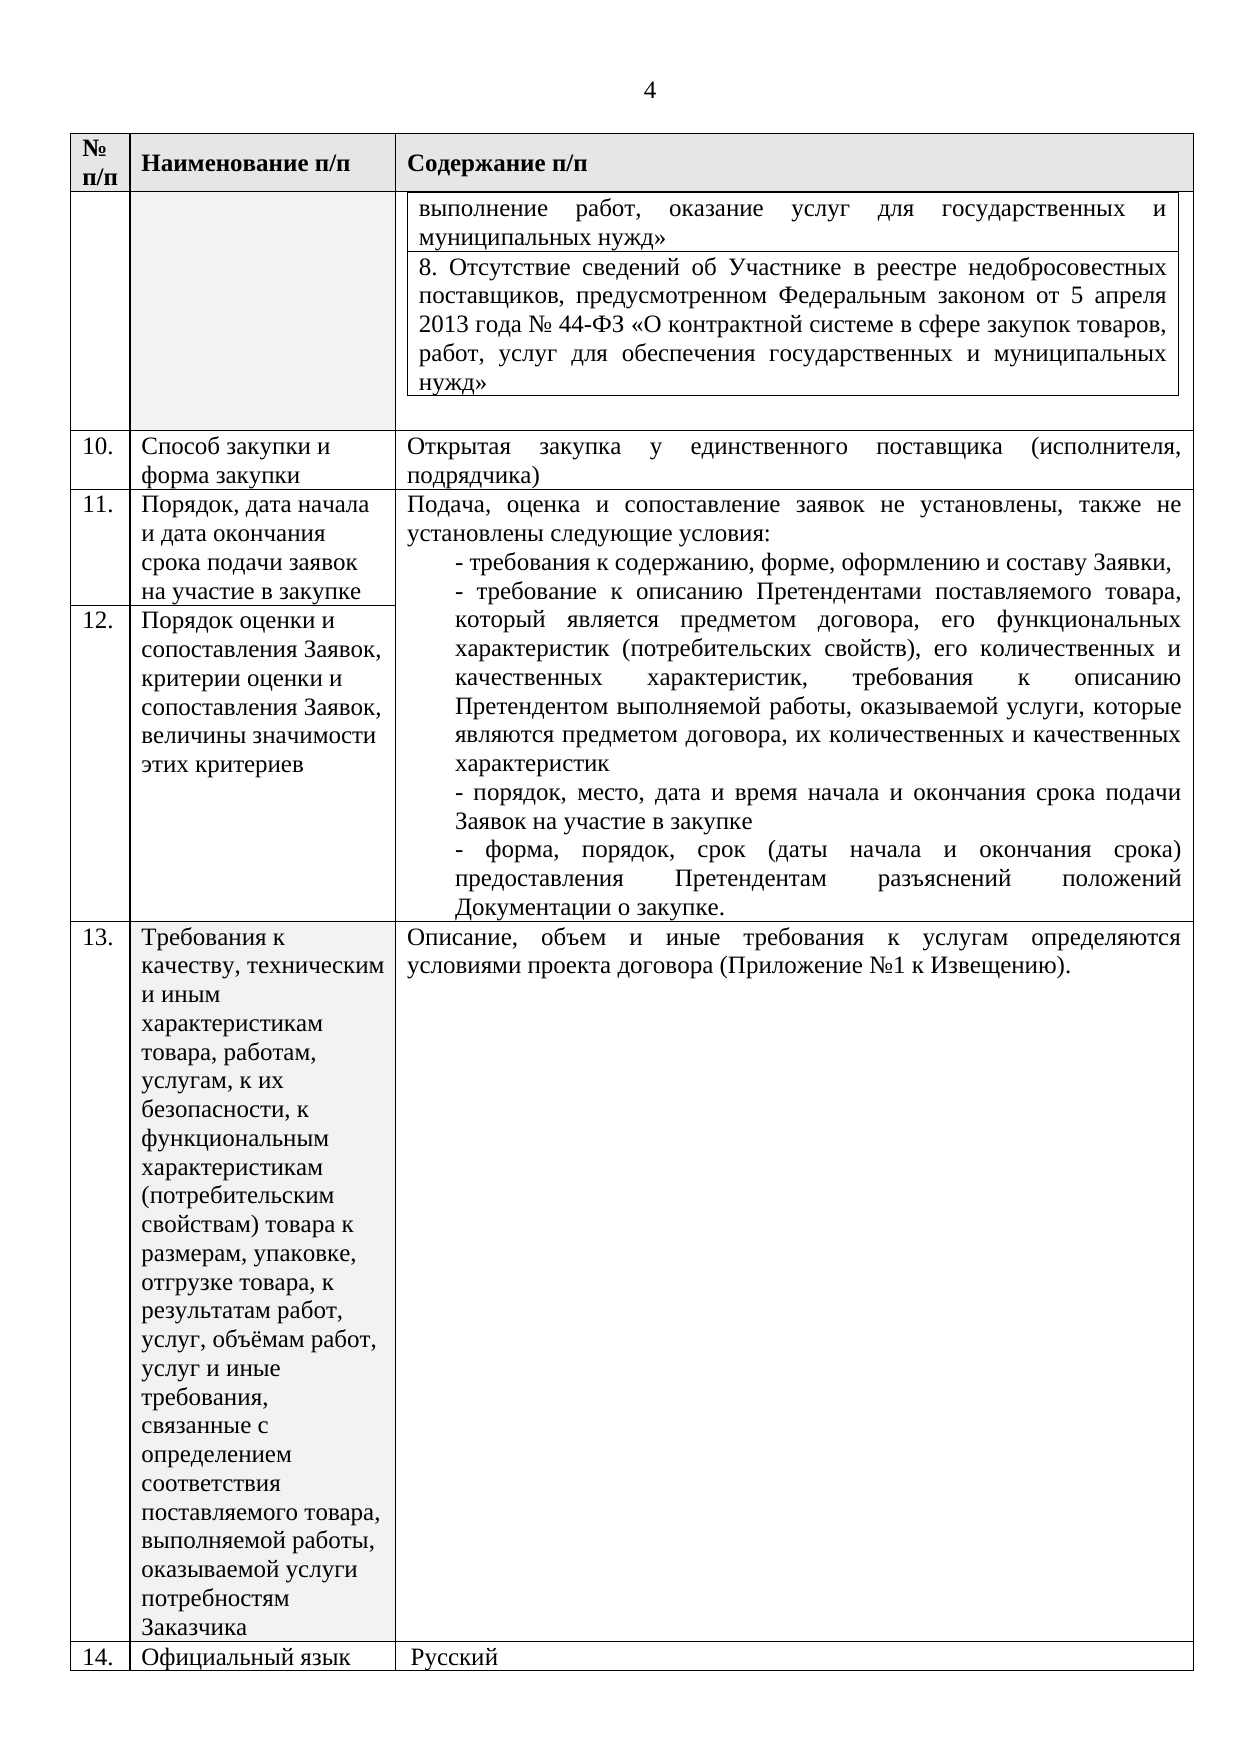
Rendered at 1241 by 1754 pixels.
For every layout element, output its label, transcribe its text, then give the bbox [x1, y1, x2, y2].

table_cell Подача, оценка и сопоставление заявок не установлены, также не установлены следующие условия: - требования к содержанию, форме, оформлению и составу Заявки, - требование к описанию Претендентами поставляемого товара, который является предметом договора, его функциональных характеристик (потребительских свойств), его количественных и качественных характеристик, требования к описанию Претендентом выполняемой работы, оказываемой услуги, которые являются предметом договора, их количественных и качественных характеристик - порядок, место, дата и время начала и окончания срока подачи Заявок на участие в закупке - форма, порядок, срок (даты начала и окончания срока) предоставления Претендентам разъяснений положений Документации о закупке. [396, 490, 1193, 921]
table_header Наименование п/п [131, 134, 395, 191]
table_cell Русский [396, 1642, 1193, 1670]
table_cell [71, 1642, 129, 1670]
table_cell Порядок, дата начала и дата окончания срока подачи заявок на участие в закупке [131, 490, 395, 604]
table_cell [71, 606, 129, 921]
table_cell Официальный язык закупки [131, 1642, 395, 1670]
table_cell Порядок оценки и сопоставления Заявок, критерии оценки и сопоставления Заявок, величины значимости этих критериев [131, 606, 395, 921]
table_cell [71, 922, 129, 1641]
table_cell Описание, объем и иные требования к услугам определяются условиями проекта договора (Приложение №1 к Извещению). [396, 922, 1193, 1641]
table_cell Общие требования: [396, 192, 1193, 430]
table_cell Открытая закупка у единственного поставщика (исполнителя, подрядчика) [396, 431, 1193, 488]
table_header Содержание п/п [396, 134, 1193, 191]
table_cell Требования к качеству, техническим и иным характеристикам товара, работам, услугам, к их безопасности, к функциональным характеристикам (потребительским свойствам) товара к размерам, упаковке, отгрузке товара, к результатам работ, услуг, объёмам работ, услуг и иные требования, связанные с определением соответствия поставляемого товара, выполняемой работы, оказываемой услуги потребностям Заказчика [131, 922, 395, 1641]
table_cell [71, 490, 129, 604]
table_cell [71, 192, 129, 430]
table_header № п/п [71, 134, 129, 191]
table_cell [71, 431, 129, 488]
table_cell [131, 192, 395, 430]
table_cell Способ закупки и форма закупки [131, 431, 395, 488]
